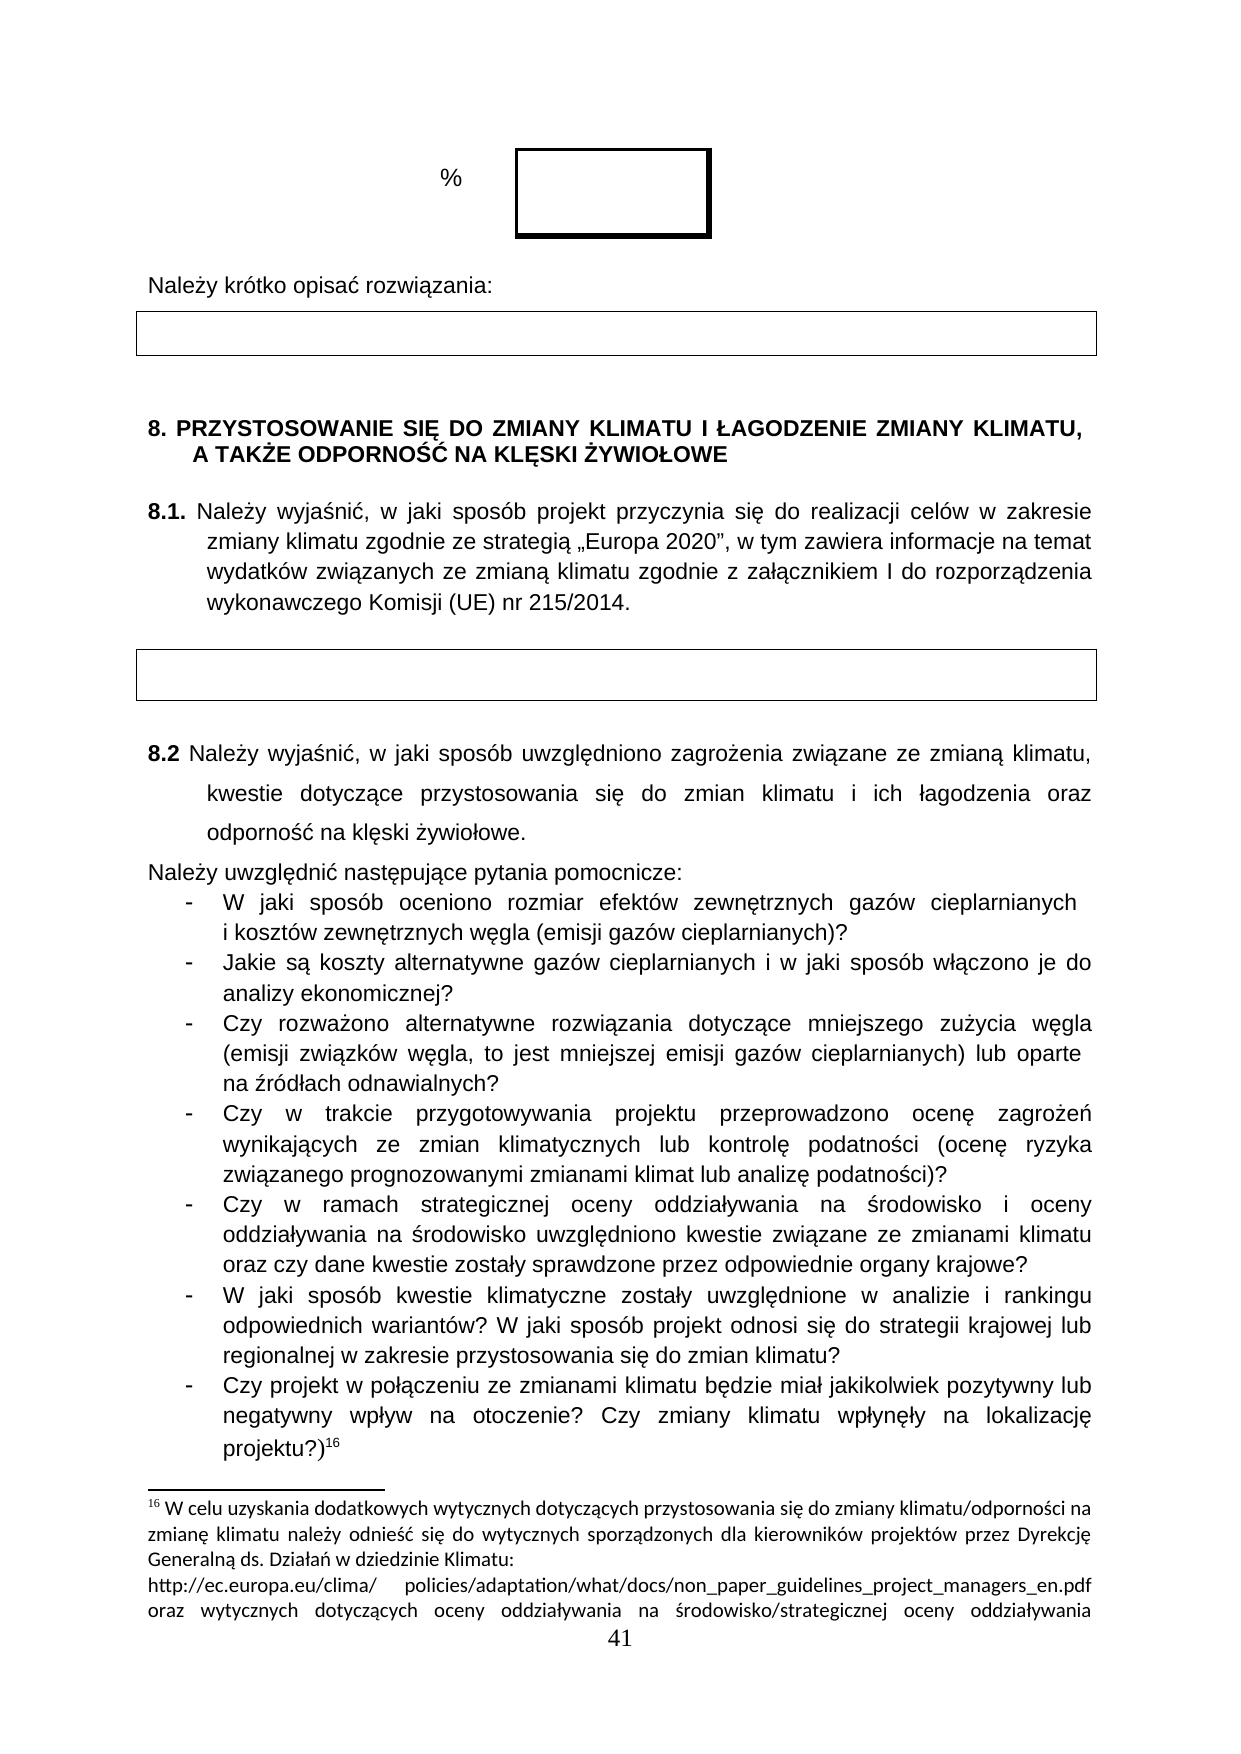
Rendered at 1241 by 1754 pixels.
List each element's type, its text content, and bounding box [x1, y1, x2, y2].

list W jaki sposób oceniono rozmiar efektów zewnętrznych gazów cieplarnianych i kosztów zewnętrznych węgla (emisji gazów cieplarnianych)? [185, 889, 1093, 946]
list W jaki sposób kwestie klimatyczne zostały uwzględnione w analizie i rankingu odpowiednich wariantów? W jaki sposób projekt odnosi się do strategii krajowej lub regionalnej w zakresie przystosowania się do zmian klimatu? [185, 1282, 1093, 1368]
text 8. PRZYSTOSOWANIE SIĘ DO ZMIANY KLIMATU I ŁAGODZENIE ZMIANY KLIMATU, A TAKŻE ODPORNOŚĆ NA KLĘSKI ŻYWIOŁOWE [148, 415, 1093, 468]
list Jakie są koszty alternatywne gazów cieplarnianych i w jaki sposób włączono je do analizy ekonomicznej? [185, 949, 1093, 1006]
list Czy w ramach strategicznej oceny oddziaływania na środowisko i oceny oddziaływania na środowisko uwzględniono kwestie związane ze zmianami klimatu oraz czy dane kwestie zostały sprawdzone przez odpowiednie organy krajowe? [185, 1191, 1093, 1278]
table_header [137, 312, 1096, 355]
table_header [518, 151, 706, 233]
text Należy uwzględnić następujące pytania pomocnicze: [148, 859, 1093, 885]
list Czy rozważono alternatywne rozwiązania dotyczące mniejszego zużycia węgla (emisji związków węgla, to jest mniejszej emisji gazów cieplarnianych) lub oparte na źródłach odnawialnych? [185, 1010, 1093, 1097]
text 8.1. Należy wyjaśnić, w jaki sposób projekt przyczynia się do realizacji celów w zakresie zmiany klimatu zgodnie ze strategią „Europa 2020”, w tym zawiera informacje na temat wydatków związanych ze zmianą klimatu zgodnie z załącznikiem I do rozporządzenia wykonawczego Komisji (UE) nr 215/2014. [148, 498, 1093, 615]
list Czy w trakcie przygotowywania projektu przeprowadzono ocenę zagrożeń wynikających ze zmian klimatycznych lub kontrolę podatności (ocenę ryzyka związanego prognozowanymi zmianami klimat lub analizę podatności)? [185, 1100, 1093, 1187]
table_header % [429, 148, 515, 233]
text Należy krótko opisać rozwiązania: [148, 272, 1093, 298]
list Czy projekt w połączeniu ze zmianami klimatu będzie miał jakikolwiek pozytywny lub negatywny wpływ na otoczenie? Czy zmiany klimatu wpłynęły na lokalizację projektu?) [185, 1372, 1093, 1462]
table_header [137, 650, 1096, 700]
text 8.2 Należy wyjaśnić, w jaki sposób uwzględniono zagrożenia związane ze zmianą klimatu, kwestie dotyczące przystosowania się do zmian klimatu i ich łagodzenia oraz odporność na klęski żywiołowe. [148, 740, 1093, 846]
